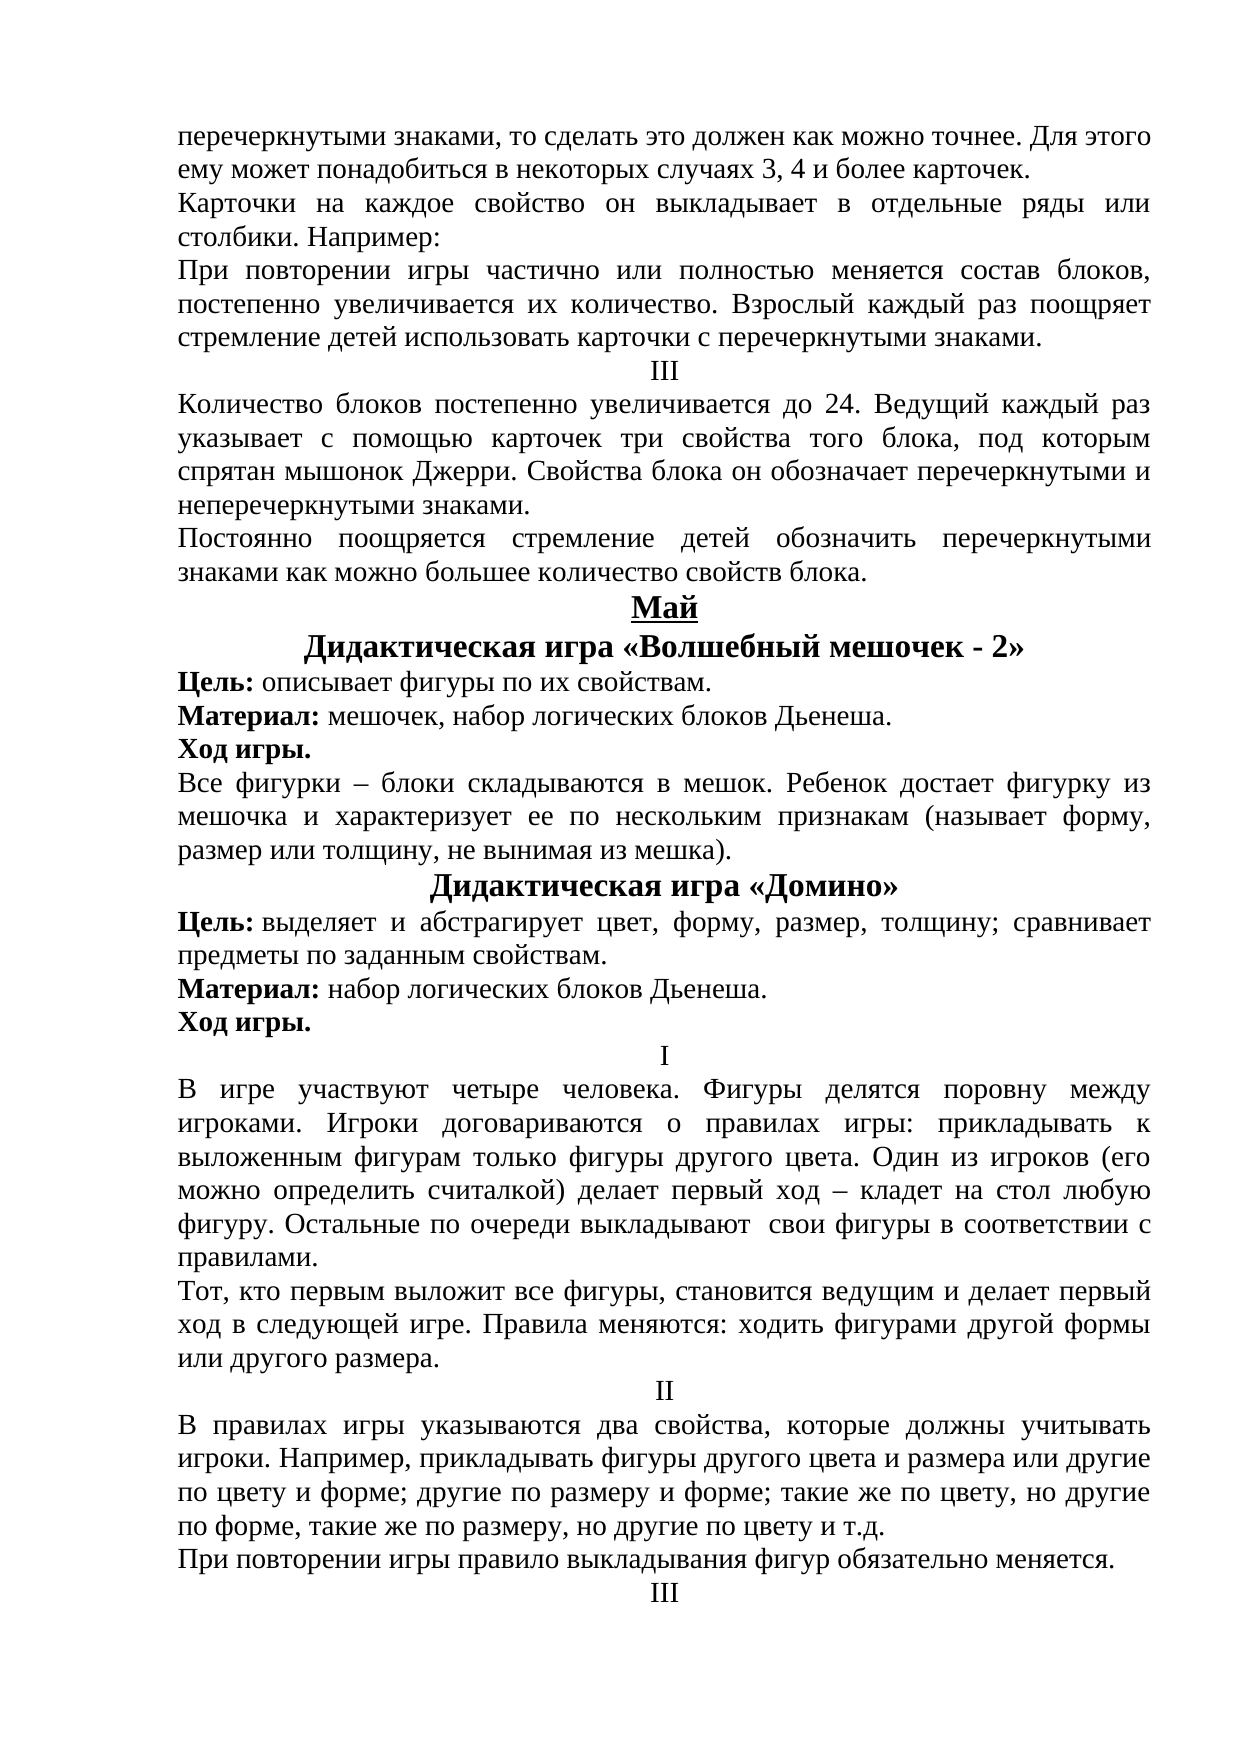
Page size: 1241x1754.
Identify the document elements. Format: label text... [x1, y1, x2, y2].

text Ход игры. [177, 731, 1152, 765]
text Карточки на каждое свойство он выкладывает в отдельные ряды или столбики. Например: [177, 185, 1152, 252]
text При повторении игры частично или полностью меняется состав блоков, постепенно увеличивается их количество. Взрослый каждый раз поощряет стремление детей использовать карточки с перечеркнутыми знаками. [177, 252, 1152, 353]
text Постоянно поощряется стремление детей обозначить перечеркнутыми знаками как можно большее количество свойств блока. [177, 521, 1152, 588]
text Май [177, 588, 1152, 626]
text При повторении игры правило выкладывания фигур обязательно меняется. [177, 1541, 1152, 1575]
text Цель: выделяет и абстрагирует цвет, форму, размер, толщину; сравнивает предметы по заданным свойствам. [177, 904, 1152, 971]
text Количество блоков постепенно увеличивается до 24. Ведущий каждый раз указывает с помощью карточек три свойства того блока, под которым спрятан мышонок Джерри. Свойства блока он обозначает перечеркнутыми и неперечеркнутыми знаками. [177, 386, 1152, 521]
text II [177, 1373, 1152, 1407]
text Дидактическая игра «Волшебный мешочек - 2» [177, 626, 1152, 664]
text Дидактическая игра «Домино» [177, 866, 1152, 904]
text I [177, 1038, 1152, 1072]
text Все фигурки – блоки складываются в мешок. Ребенок достает фигурку из мешочка и характеризует ее по нескольким признакам (называет форму, размер или толщину, не вынимая из мешка). [177, 765, 1152, 866]
text Цель: описывает фигуры по их свойствам. [177, 664, 1152, 698]
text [177, 118, 1152, 185]
text III [177, 1575, 1152, 1608]
text Материал: мешочек, набор логических блоков Дьенеша. [177, 698, 1152, 731]
text Материал: набор логических блоков Дьенеша. [177, 971, 1152, 1004]
text Ход игры. [177, 1004, 1152, 1038]
text В правилах игры указываются два свойства, которые должны учитывать игроки. Например, прикладывать фигуры другого цвета и размера или другие по цвету и форме; другие по размеру и форме; такие же по цвету, но другие по форме, такие же по размеру, но другие по цвету и т.д. [177, 1407, 1152, 1541]
text Тот, кто первым выложит все фигуры, становится ведущим и делает первый ход в следующей игре. Правила меняются: ходить фигурами другой формы или другого размера. [177, 1273, 1152, 1373]
text В игре участвуют четыре человека. Фигуры делятся поровну между игроками. Игроки договариваются о правилах игры: прикладывать к выложенным фигурам только фигуры другого цвета. Один из игроков (его можно определить считалкой) делает первый ход – кладет на стол любую фигуру. Остальные по очереди выкладывают свои фигуры в соответствии с правилами. [177, 1072, 1152, 1273]
text III [177, 353, 1152, 386]
